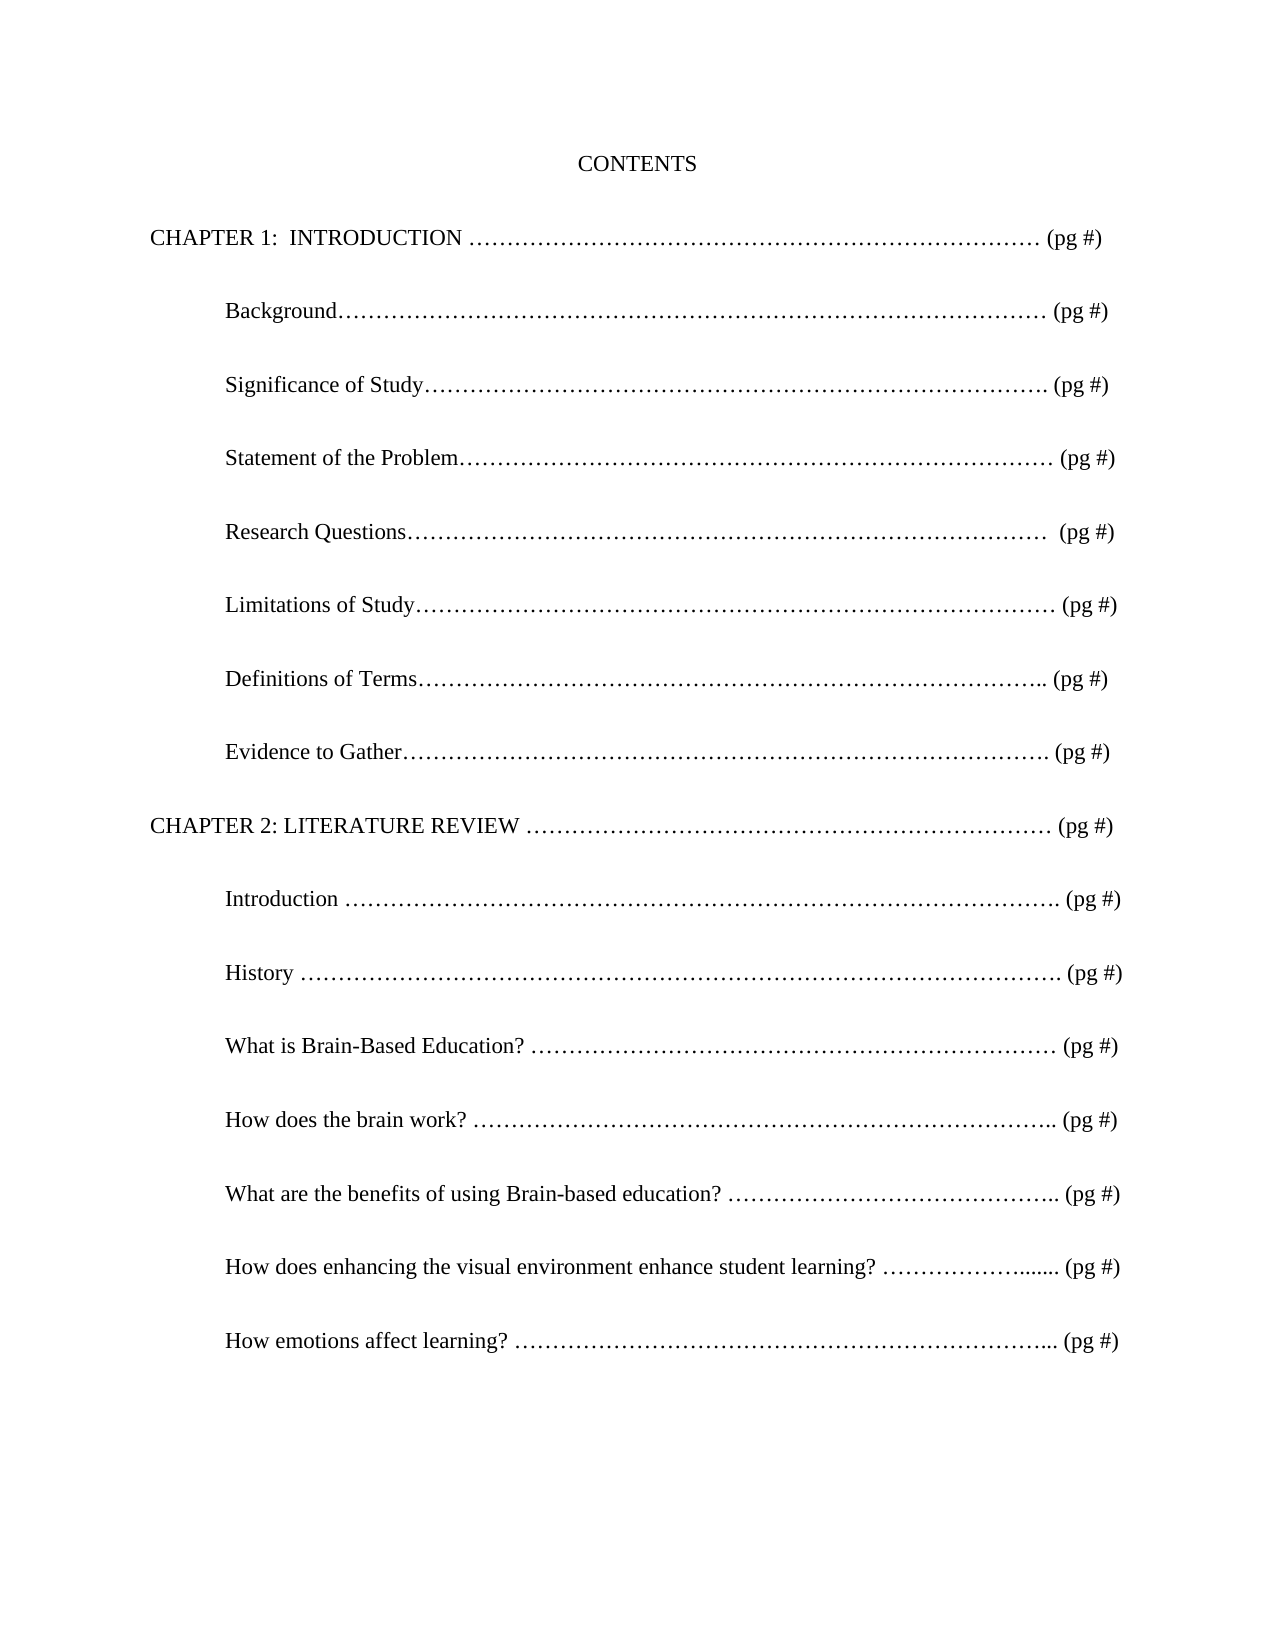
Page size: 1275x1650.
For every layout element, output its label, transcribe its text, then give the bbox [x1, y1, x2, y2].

text How emotions affect learning? ……………………………………………………………... (pg #) [150, 1327, 1125, 1353]
text Background………………………………………………………………………………… (pg #) [150, 297, 1125, 323]
text How does the brain work? ………………………………………………………………….. (pg #) [225, 1106, 1125, 1132]
text Statement of the Problem…………………………………………………………………… (pg #) [150, 444, 1125, 471]
text What is Brain-Based Education? …………………………………………………………… (pg #) [225, 1032, 1125, 1059]
text CONTENTS [150, 150, 1125, 176]
text Significance of Study………………………………………………………………………. (pg #) [150, 371, 1125, 397]
text Introduction …………………………………………………………………………………. (pg #) [150, 885, 1125, 912]
text Research Questions………………………………………………………………………… (pg #) [150, 518, 1125, 544]
text Limitations of Study………………………………………………………………………… (pg #) [150, 591, 1125, 618]
text History ………………………………………………………………………………………. (pg #) [150, 959, 1125, 985]
text Definitions of Terms……………………………………………………………………….. (pg #) [150, 665, 1125, 691]
text What are the benefits of using Brain-based education? …………………………………….. (pg #) [150, 1179, 1125, 1206]
text CHAPTER 2: LITERATURE REVIEW …………………………………………………………… (pg #) [150, 812, 1125, 838]
text Evidence to Gather…………………………………………………………………………. (pg #) [150, 738, 1125, 765]
text How does enhancing the visual environment enhance student learning? ………………....... (pg #) [150, 1253, 1125, 1279]
text CHAPTER 1: INTRODUCTION ………………………………………………………………… (pg #) [150, 223, 1125, 250]
